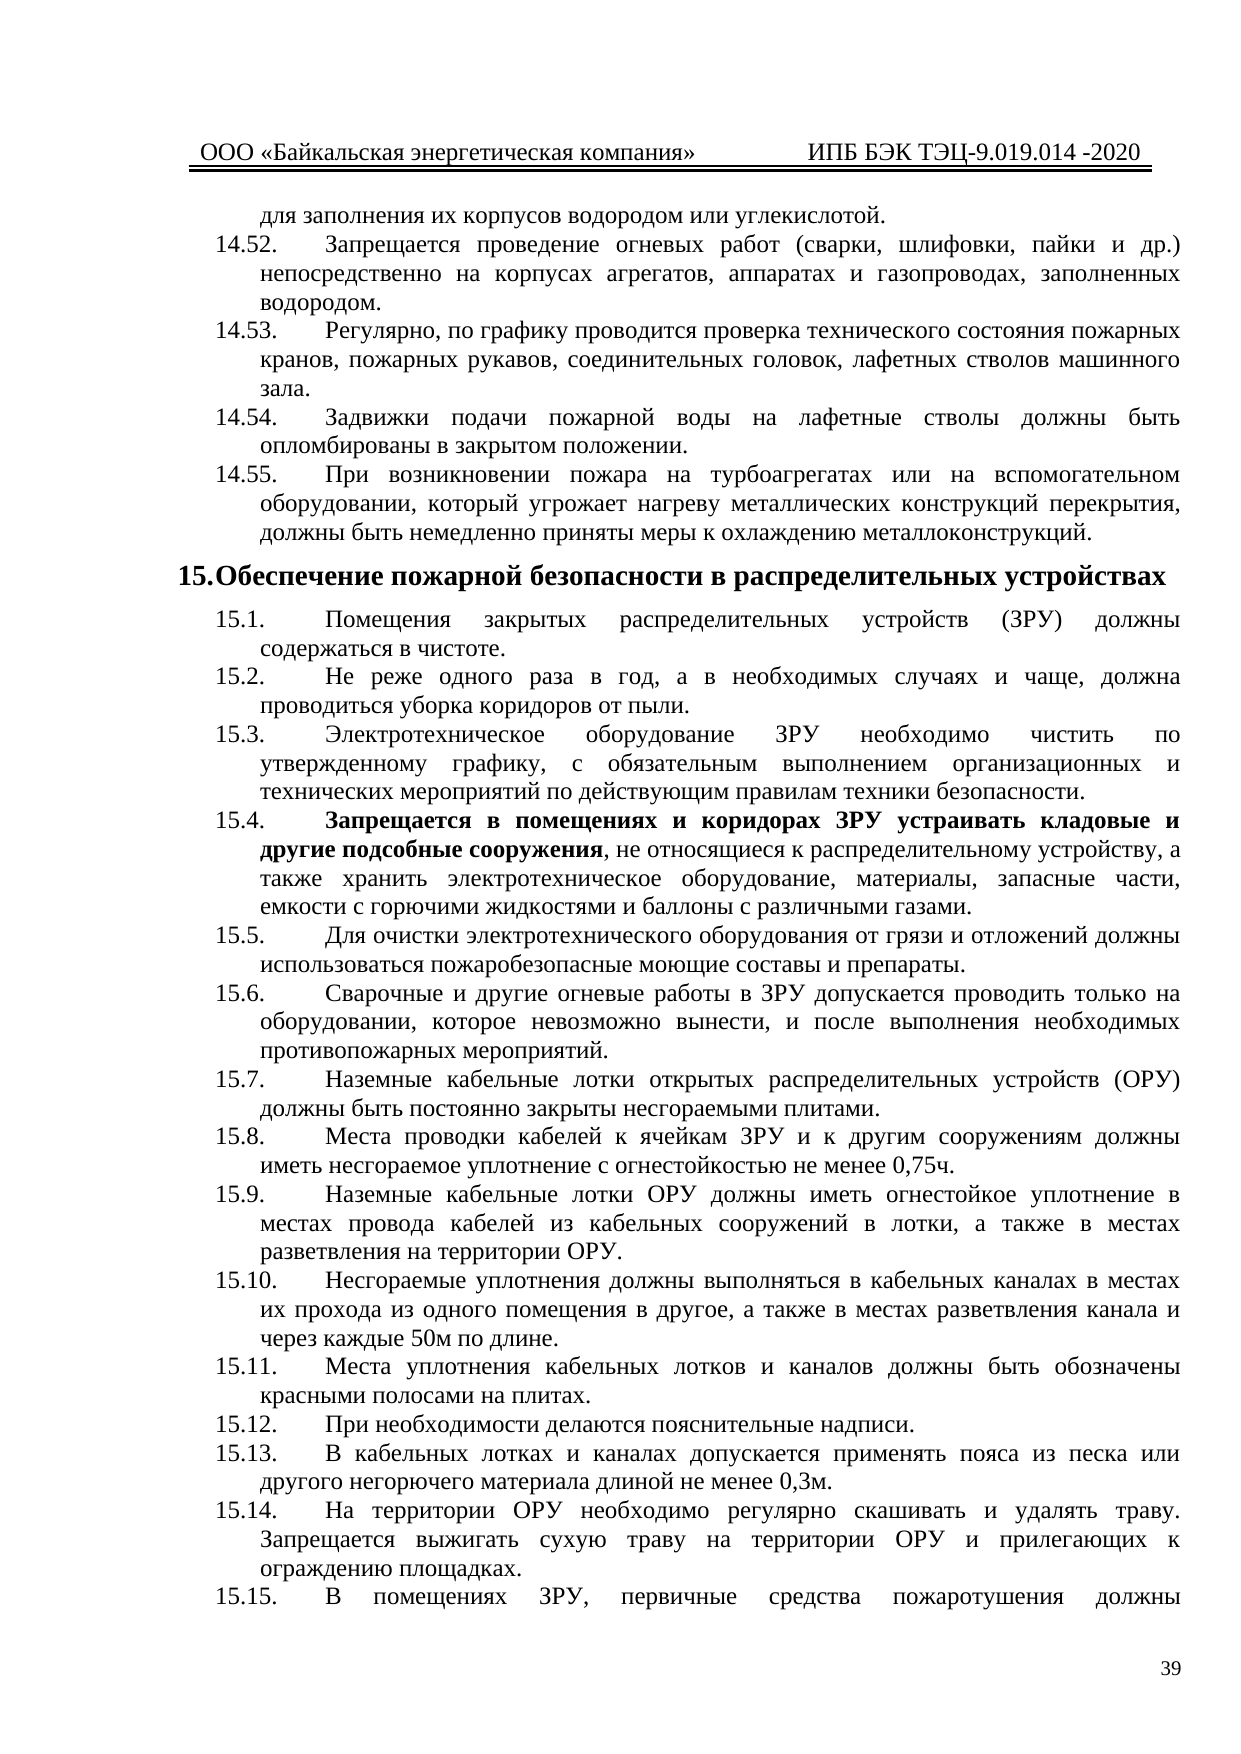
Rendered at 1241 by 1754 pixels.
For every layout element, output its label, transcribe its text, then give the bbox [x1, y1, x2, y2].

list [215, 200, 1181, 229]
list Регулярно, по графику проводится проверка технического состояния пожарных кранов, пожарных рукавов, соединительных головок, лафетных стволов машинного зала. [215, 315, 1181, 402]
list Наземные кабельные лотки ОРУ должны иметь огнестойкое уплотнение в местах провода кабелей из кабельных сооружений в лотки, а также в местах разветвления на территории ОРУ. [215, 1179, 1181, 1265]
list Наземные кабельные лотки открытых распределительных устройств (ОРУ) должны быть постоянно закрыты несгораемыми плитами. [215, 1064, 1181, 1121]
list При необходимости делаются пояснительные надписи. [215, 1409, 1181, 1438]
list Запрещается проведение огневых работ (сварки, шлифовки, пайки и др.) непосредственно на корпусах агрегатов, аппаратах и газопроводах, заполненных водородом. [215, 229, 1181, 315]
list Не реже одного раза в год, а в необходимых случаях и чаще, должна проводиться уборка коридоров от пыли. [215, 661, 1181, 719]
list Задвижки подачи пожарной воды на лафетные стволы должны быть опломбированы в закрытом положении. [215, 402, 1181, 459]
list Места уплотнения кабельных лотков и каналов должны быть обозначены красными полосами на плитах. [215, 1351, 1181, 1409]
list Места проводки кабелей к ячейкам ЗРУ и к другим сооружениям должны иметь несгораемое уплотнение с огнестойкостью не менее 0,75ч. [215, 1121, 1181, 1179]
list Обеспечение пожарной безопасности в распределительных устройствах [177, 558, 1181, 591]
list При возникновении пожара на турбоагрегатах или на вспомогательном оборудовании, который угрожает нагреву металлических конструкций перекрытия, должны быть немедленно приняты меры к охлаждению металлоконструкций. [215, 459, 1181, 545]
list Для очистки электротехнического оборудования от грязи и отложений должны использоваться пожаробезопасные моющие составы и препараты. [215, 920, 1181, 978]
list Помещения закрытых распределительных устройств (ЗРУ) должны содержаться в чистоте. [215, 604, 1181, 661]
list Несгораемые уплотнения должны выполняться в кабельных каналах в местах их прохода из одного помещения в другое, а также в местах разветвления канала и через каждые 50м по длине. [215, 1265, 1181, 1351]
list Запрещается в помещениях и коридорах ЗРУ устраивать кладовые и другие подсобные сооружения, не относящиеся к распределительному устройству, а также хранить электротехническое оборудование, материалы, запасные части, емкости с горючими жидкостями и баллоны с различными газами. [215, 805, 1181, 920]
list На территории ОРУ необходимо регулярно скашивать и удалять траву. Запрещается выжигать сухую траву на территории ОРУ и прилегающих к ограждению площадках. [215, 1495, 1181, 1581]
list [215, 1581, 1181, 1610]
list Электротехническое оборудование ЗРУ необходимо чистить по утвержденному графику, с обязательным выполнением организационных и технических мероприятий по действующим правилам техники безопасности. [215, 719, 1181, 805]
list В кабельных лотках и каналах допускается применять пояса из песка или другого негорючего материала длиной не менее 0,3м. [215, 1438, 1181, 1495]
list Сварочные и другие огневые работы в ЗРУ допускается проводить только на оборудовании, которое невозможно вынести, и после выполнения необходимых противопожарных мероприятий. [215, 978, 1181, 1064]
